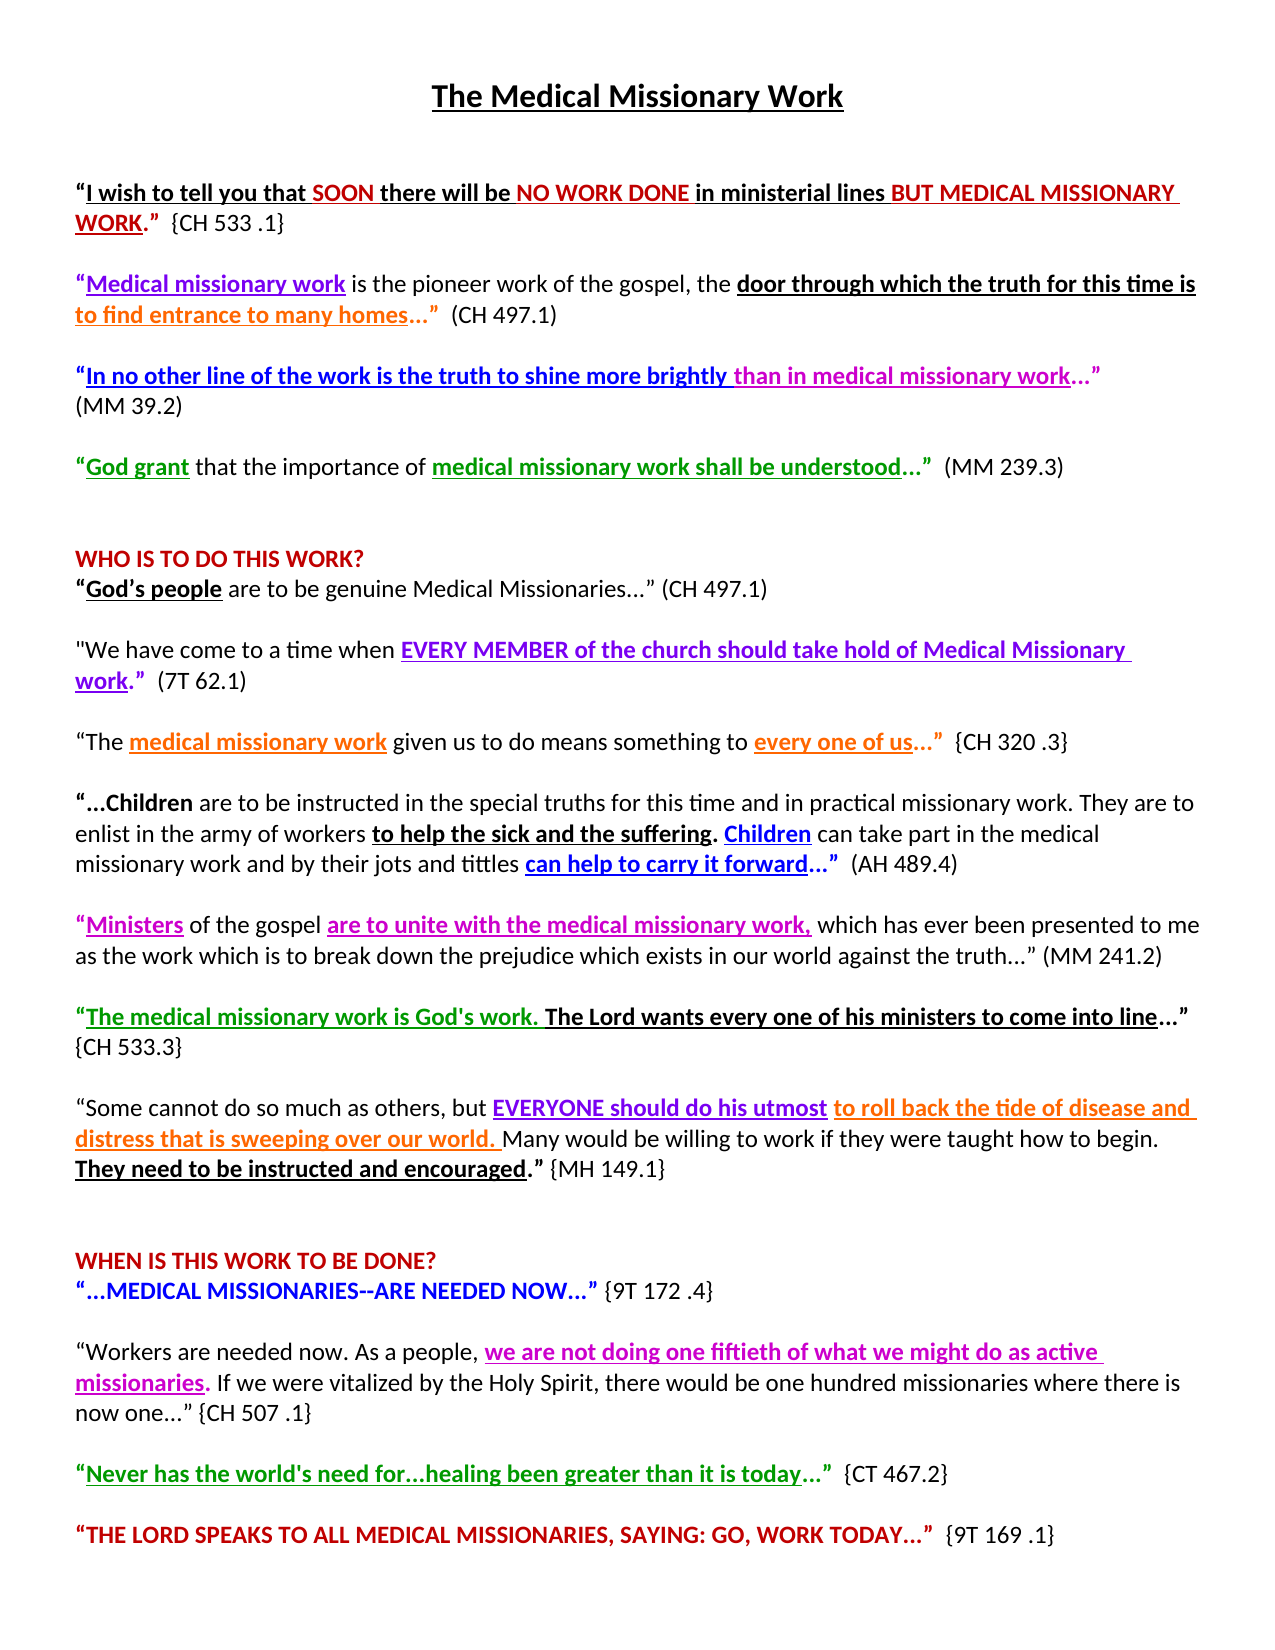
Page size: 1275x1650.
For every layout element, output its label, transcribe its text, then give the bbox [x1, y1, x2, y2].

text “THE LORD SPEAKS TO ALL MEDICAL MISSIONARIES, SAYING: GO, WORK TODAY...” {9T 169 .1} [75, 1520, 1200, 1550]
text "We have come to a time when EVERY MEMBER of the church should take hold of Medical Missionary work.” (7T 62.1) [75, 634, 1200, 696]
text “God grant that the importance of medical missionary work shall be understood...” (MM 239.3) [75, 451, 1200, 482]
text “Medical missionary work is the pioneer work of the gospel, the door through which the truth for this time is to find entrance to many homes...” (CH 497.1) [75, 268, 1200, 329]
text “Workers are needed now. As a people, we are not doing one fiftieth of what we might do as active missionaries. If we were vitalized by the Holy Spirit, there would be one hundred missionaries where there is now one...” {CH 507 .1} [75, 1337, 1200, 1428]
text “God’s people are to be genuine Medical Missionaries...” (CH 497.1) [75, 573, 1200, 604]
text (MM 39.2) [75, 390, 1200, 421]
text “In no other line of the work is the truth to shine more brightly than in medical missionary work...” [75, 360, 1200, 390]
text “Some cannot do so much as others, but EVERYONE should do his utmost to roll back the tide of disease and distress that is sweeping over our world. Many would be willing to work if they were taught how to begin. They need to be instructed and encouraged.” {MH 149.1} [75, 1092, 1200, 1184]
text “Never has the world's need for...healing been greater than it is today...” {CT 467.2} [75, 1459, 1200, 1489]
text “Ministers of the gospel are to unite with the medical missionary work, which has ever been presented to me as the work which is to break down the prejudice which exists in our world against the truth...” (MM 241.2) [75, 909, 1200, 970]
text The Medical Missionary Work [75, 75, 1200, 116]
text “...Children are to be instructed in the special truths for this time and in practical missionary work. They are to enlist in the army of workers to help the sick and the suffering. Children can take part in the medical missionary work and by their jots and tittles can help to carry it forward...” (AH 489.4) [75, 787, 1200, 879]
text “The medical missionary work is God's work. The Lord wants every one of his ministers to come into line...” {CH 533.3} [75, 1001, 1200, 1062]
text “The medical missionary work given us to do means something to every one of us...” {CH 320 .3} [75, 726, 1200, 757]
text “I wish to tell you that SOON there will be NO WORK DONE in ministerial lines BUT MEDICAL MISSIONARY WORK.” {CH 533 .1} [75, 177, 1200, 238]
text WHEN IS THIS WORK TO BE DONE? [75, 1245, 1200, 1276]
text “...MEDICAL MISSIONARIES--ARE NEEDED NOW...” {9T 172 .4} [75, 1276, 1200, 1306]
text WHO IS TO DO THIS WORK? [75, 543, 1200, 573]
